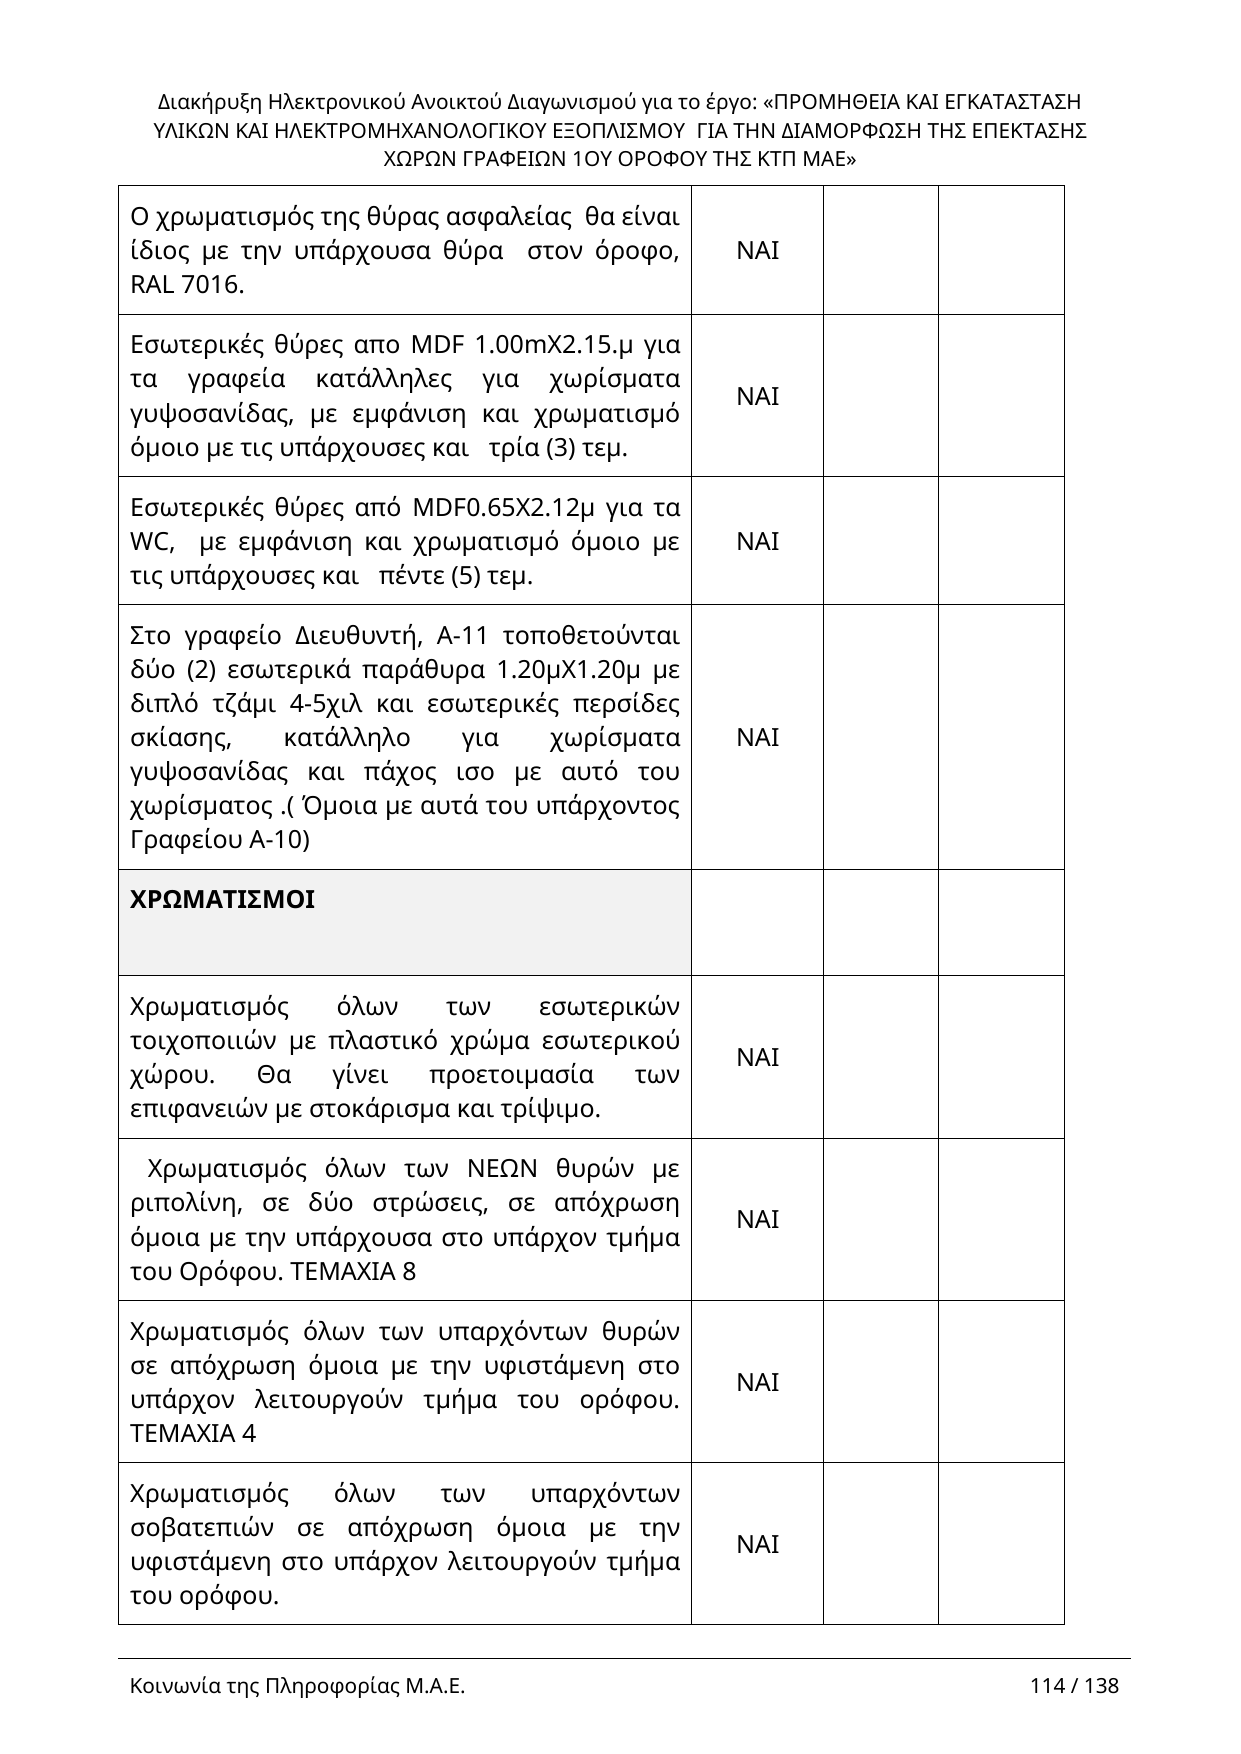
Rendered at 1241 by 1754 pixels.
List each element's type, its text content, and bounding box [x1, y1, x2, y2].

table_cell [824, 870, 938, 975]
table_cell [939, 477, 1064, 604]
table_cell [824, 186, 938, 313]
table_cell Χρωματισμός όλων των υπαρχόντων θυρών σε απόχρωση όμοια με την υφιστάμενη στο υπάρχον λειτουργούν τμήμα του ορόφου. ΤΕΜΑΧΙΑ 4 [119, 1301, 691, 1462]
table_cell [939, 605, 1064, 868]
table_cell ΝΑΙ [692, 1463, 823, 1624]
table_cell Ο χρωματισμός της θύρας ασφαλείας θα είναι ίδιος με την υπάρχουσα θύρα στον όροφο, RAL 7016. [119, 186, 691, 313]
table_cell ΝΑΙ [692, 477, 823, 604]
table_cell [824, 315, 938, 476]
table_cell [939, 1139, 1064, 1300]
table_cell [939, 870, 1064, 975]
table_cell [939, 1463, 1064, 1624]
table_cell ΝΑΙ [692, 605, 823, 868]
table_cell [939, 315, 1064, 476]
table_cell ΝΑΙ [692, 315, 823, 476]
table_cell ΝΑΙ [692, 976, 823, 1137]
table_cell [824, 477, 938, 604]
table_cell Στο γραφείο Διευθυντή, Α-11 τοποθετούνται δύο (2) εσωτερικά παράθυρα 1.20μΧ1.20μ με διπλό τζάμι 4-5χιλ και εσωτερικές περσίδες σκίασης, κατάλληλο για χωρίσματα γυψοσανίδας και πάχος ισο με αυτό του χωρίσματος .( Όμοια με αυτά του υπάρχοντος Γραφείου Α-10) [119, 605, 691, 868]
table_cell Εσωτερικές θύρες απο MDF 1.00mX2.15.μ για τα γραφεία κατάλληλες για χωρίσματα γυψοσανίδας, με εμφάνιση και χρωματισμό όμοιο με τις υπάρχουσες και τρία (3) τεμ. [119, 315, 691, 476]
table_cell [824, 1463, 938, 1624]
table_cell ΝΑΙ [692, 186, 823, 313]
table_cell Χρωματισμός όλων των εσωτερικών τοιχοποιιών με πλαστικό χρώμα εσωτερικού χώρου. Θα γίνει προετοιμασία των επιφανειών με στοκάρισμα και τρίψιμο. [119, 976, 691, 1137]
table_cell [824, 605, 938, 868]
table_cell Εσωτερικές θύρες από MDF0.65Χ2.12μ για τα WC, με εμφάνιση και χρωματισμό όμοιο με τις υπάρχουσες και πέντε (5) τεμ. [119, 477, 691, 604]
table_cell [824, 976, 938, 1137]
table_cell [824, 1139, 938, 1300]
table_cell Χρωματισμός όλων των ΝΕΩΝ θυρών με ριπολίνη, σε δύο στρώσεις, σε απόχρωση όμοια με την υπάρχουσα στο υπάρχον τμήμα του Ορόφου. ΤΕΜΑΧΙΑ 8 [119, 1139, 691, 1300]
table_cell [939, 976, 1064, 1137]
table_cell Χρωματισμός όλων των υπαρχόντων σοβατεπιών σε απόχρωση όμοια με την υφιστάμενη στο υπάρχον λειτουργούν τμήμα του ορόφου. [119, 1463, 691, 1624]
table_cell [692, 870, 823, 975]
table_cell ΝΑΙ [692, 1301, 823, 1462]
table_cell [939, 1301, 1064, 1462]
table_cell [824, 1301, 938, 1462]
table_cell [939, 186, 1064, 313]
table_cell ΧΡΩΜΑΤΙΣΜΟΙ [119, 870, 691, 975]
table_cell ΝΑΙ [692, 1139, 823, 1300]
